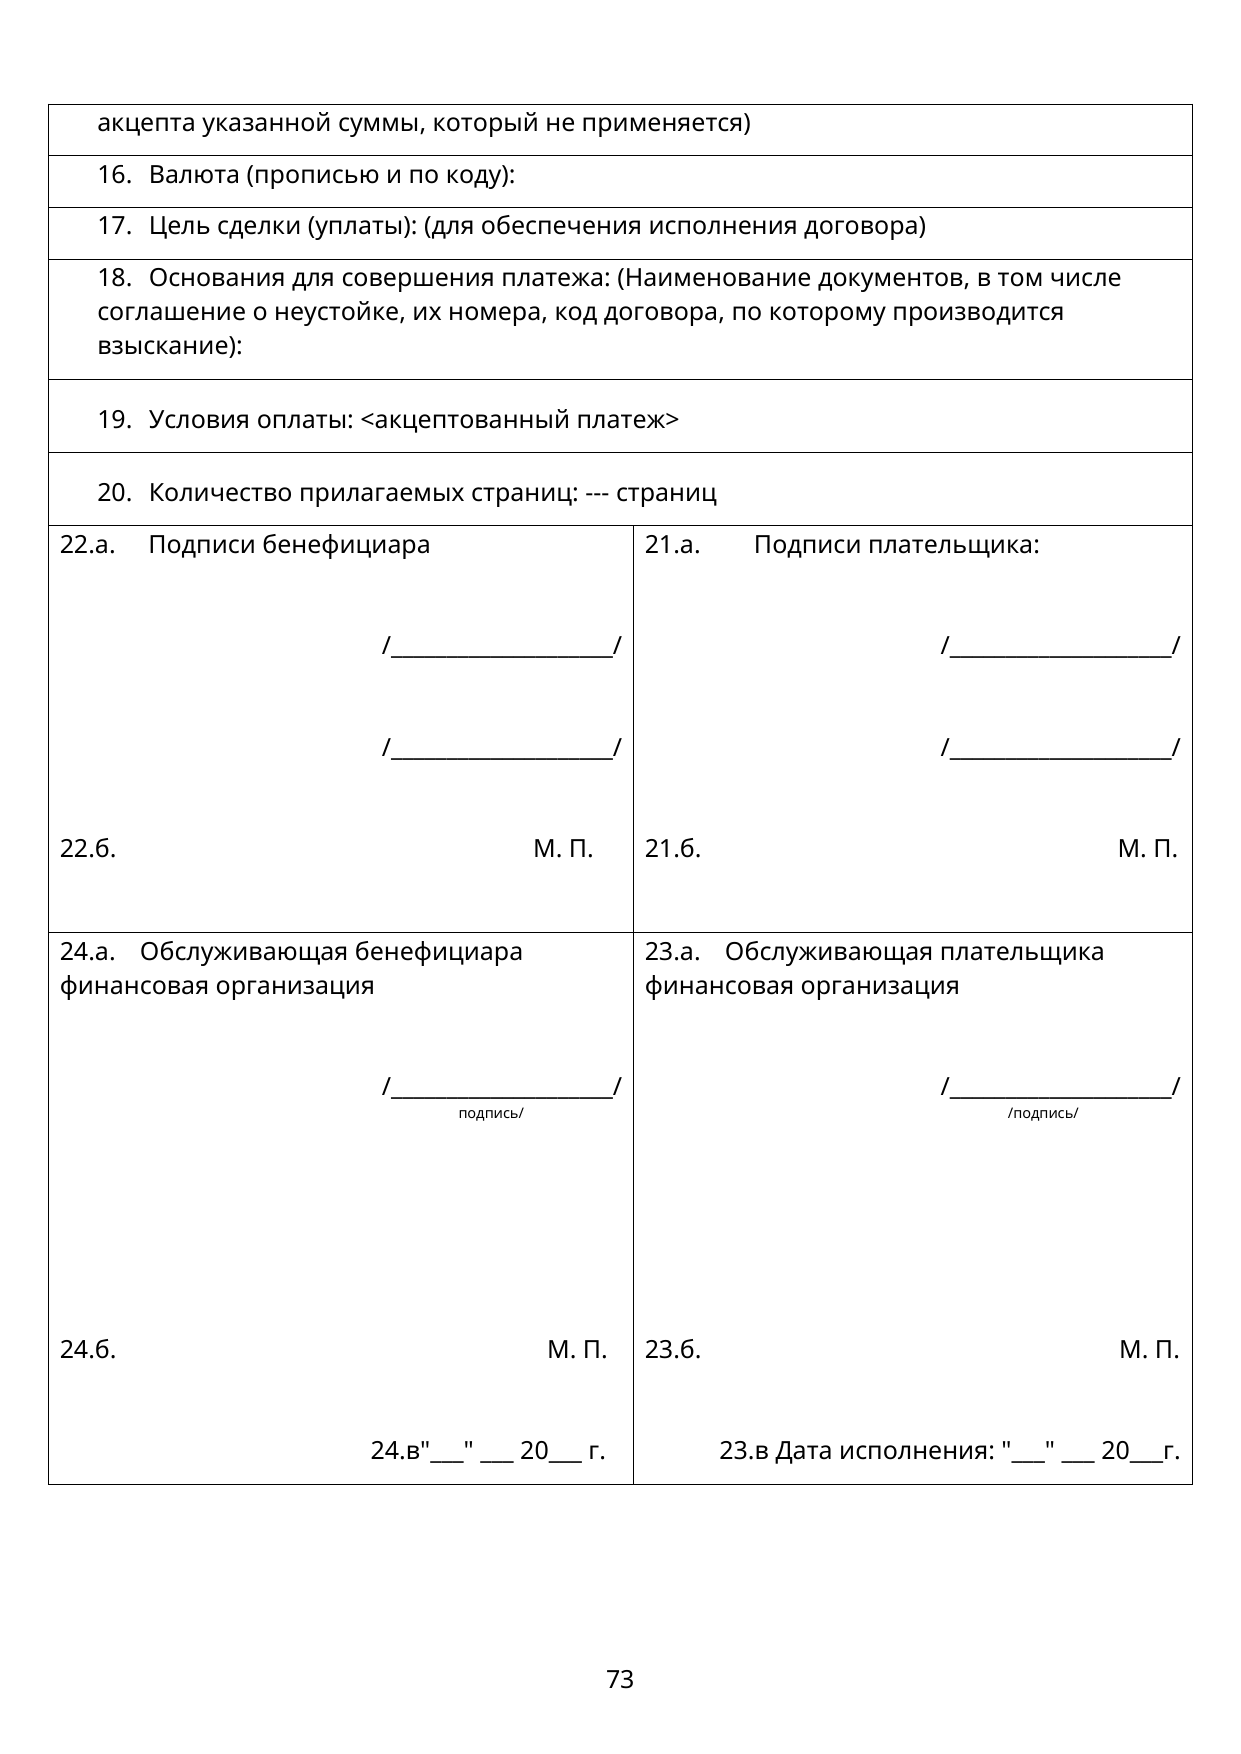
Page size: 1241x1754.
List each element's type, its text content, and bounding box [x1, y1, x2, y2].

table_cell 18. Основания для совершения платежа: (Наименование документов, в том числе соглашение о неустойке, их номера, код договора, по которому производится взыскание): [49, 260, 1192, 379]
table_cell 19. Условия оплаты: <акцептованный платеж> [49, 380, 1192, 452]
table_cell 16. Валюта (прописью и по коду): [49, 156, 1192, 207]
table_cell 17. Цель сделки (уплаты): (для обеспечения исполнения договора) [49, 208, 1192, 259]
table_cell 23.а. Обслуживающая плательщика финансовая организация /____________________/ /подпись/ [634, 933, 1192, 1255]
table_cell 20. Количество прилагаемых страниц: --- страниц [49, 453, 1192, 525]
table_cell 24.б. М. П. 24.в"___" ___ 20___ г. [49, 1255, 633, 1483]
table_cell 22.а. Подписи бенефициара /____________________/ /____________________/ 22.б. М. П. [49, 526, 633, 932]
table_cell 24.а. Обслуживающая бенефициара финансовая организация /____________________/ подпись/ [49, 933, 633, 1255]
table_cell 23.б. М. П. 23.в Дата исполнения: "___" ___ 20___г. [634, 1255, 1192, 1483]
table_cell 21.а. Подписи плательщика: /____________________/ /____________________/ 21.б. М. П. [634, 526, 1192, 932]
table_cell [49, 105, 1192, 155]
